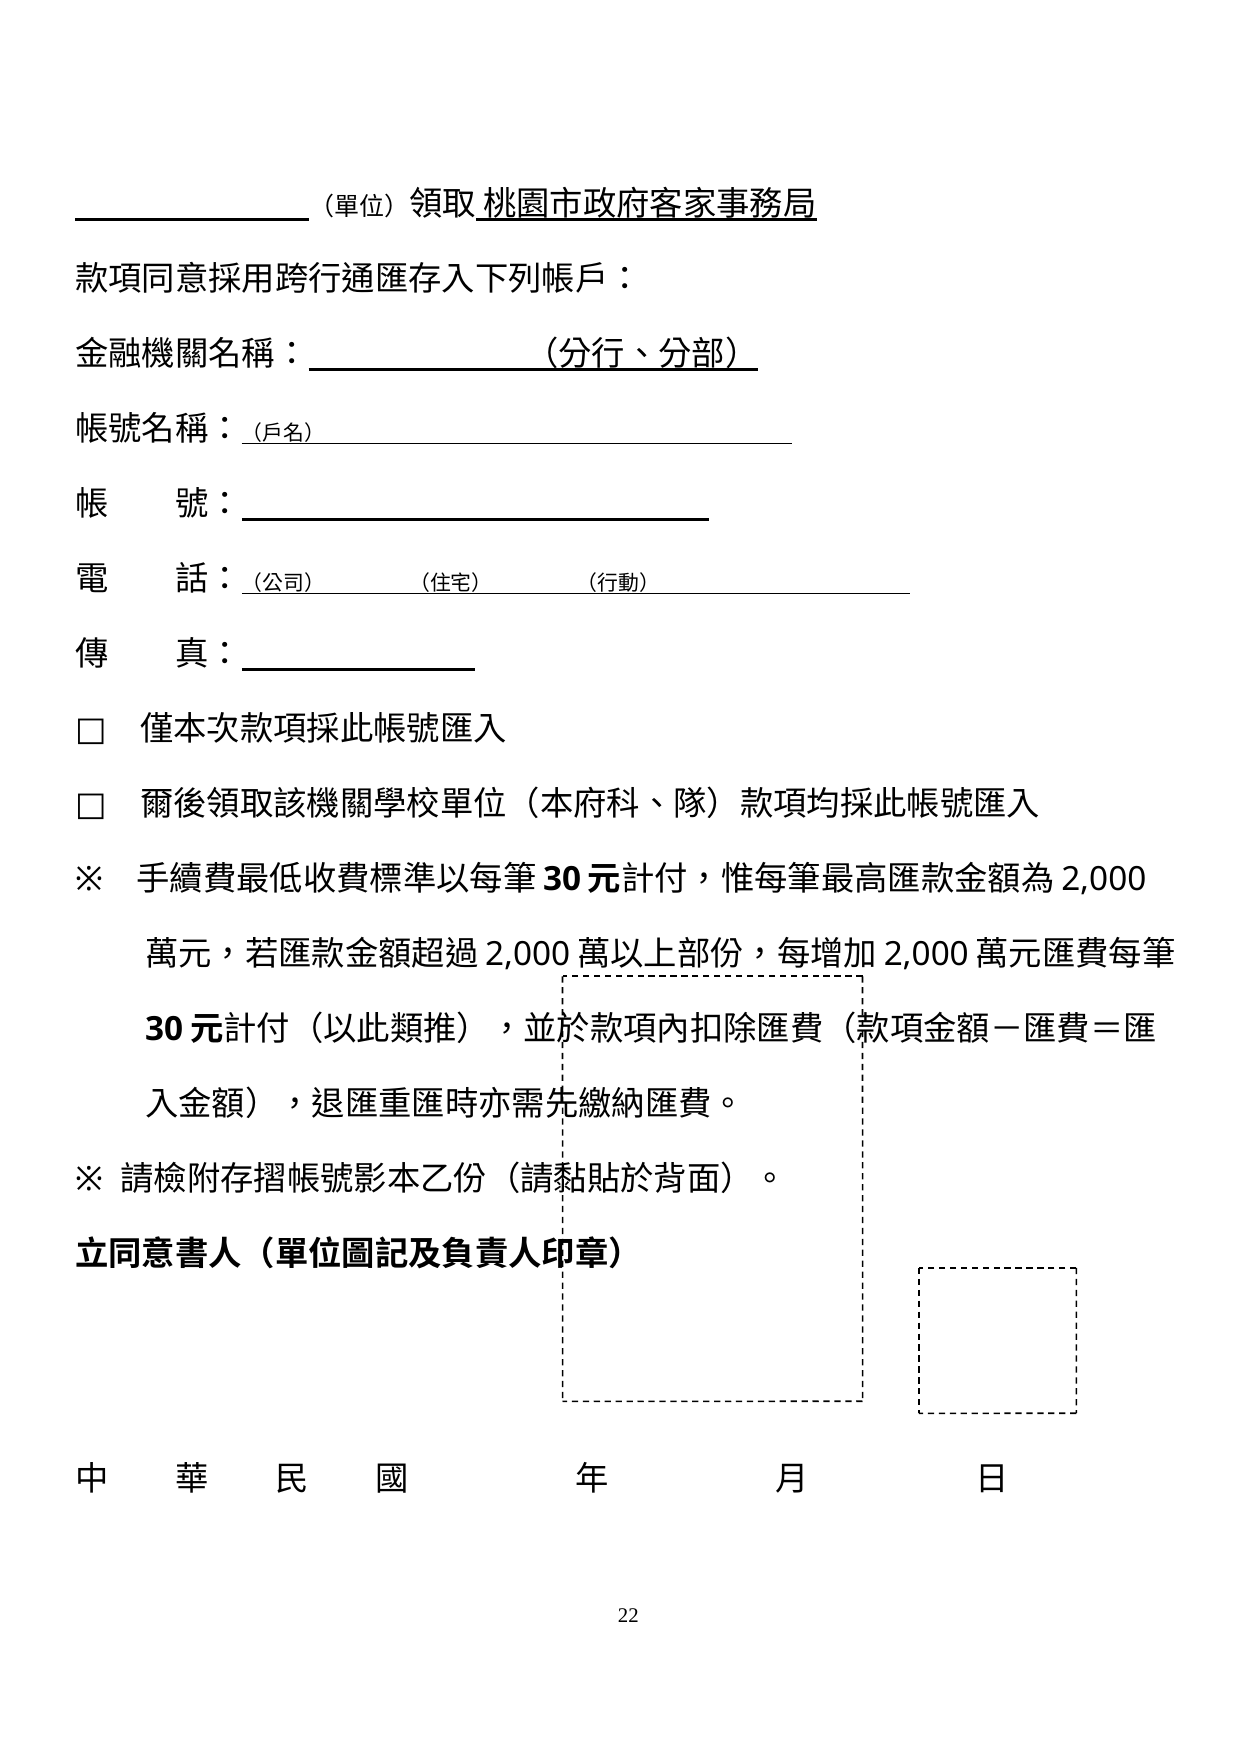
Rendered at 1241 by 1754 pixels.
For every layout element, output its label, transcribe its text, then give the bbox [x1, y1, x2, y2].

text ※ 手續費最低收費標準以每筆30元計付，惟每筆最高匯款金額為2,000萬元，若匯款金額超過2,000萬以上部份，每增加2,000萬元匯費每筆30元計付（以此類推），並於款項內扣除匯費（款項金額－匯費＝匯入金額），退匯重匯時亦需先繳納匯費。 [75, 839, 1181, 1139]
text ※ 請檢附存摺帳號影本乙份（請黏貼於背面）。 [75, 1139, 1181, 1214]
text 傳 真： [75, 614, 1181, 689]
text 中 華 民 國 年 月 日 [75, 1439, 1181, 1514]
text 款項同意採用跨行通匯存入下列帳戶： [75, 239, 1181, 314]
text 電 話：（公司） （住宅） （行動） [75, 539, 1181, 614]
text 帳號名稱：（戶名） [75, 389, 1181, 464]
text 帳 號： [75, 464, 1181, 539]
text □ 僅本次款項採此帳號匯入 [75, 689, 1181, 764]
text 立同意書人（單位圖記及負責人印章） [75, 1214, 1181, 1289]
text □ 爾後領取該機關學校單位（本府科、隊）款項均採此帳號匯入 [75, 764, 1181, 839]
text 金融機關名稱： （分行、分部） [75, 314, 1181, 389]
text （單位）領取 桃園市政府客家事務局 [75, 164, 1181, 239]
